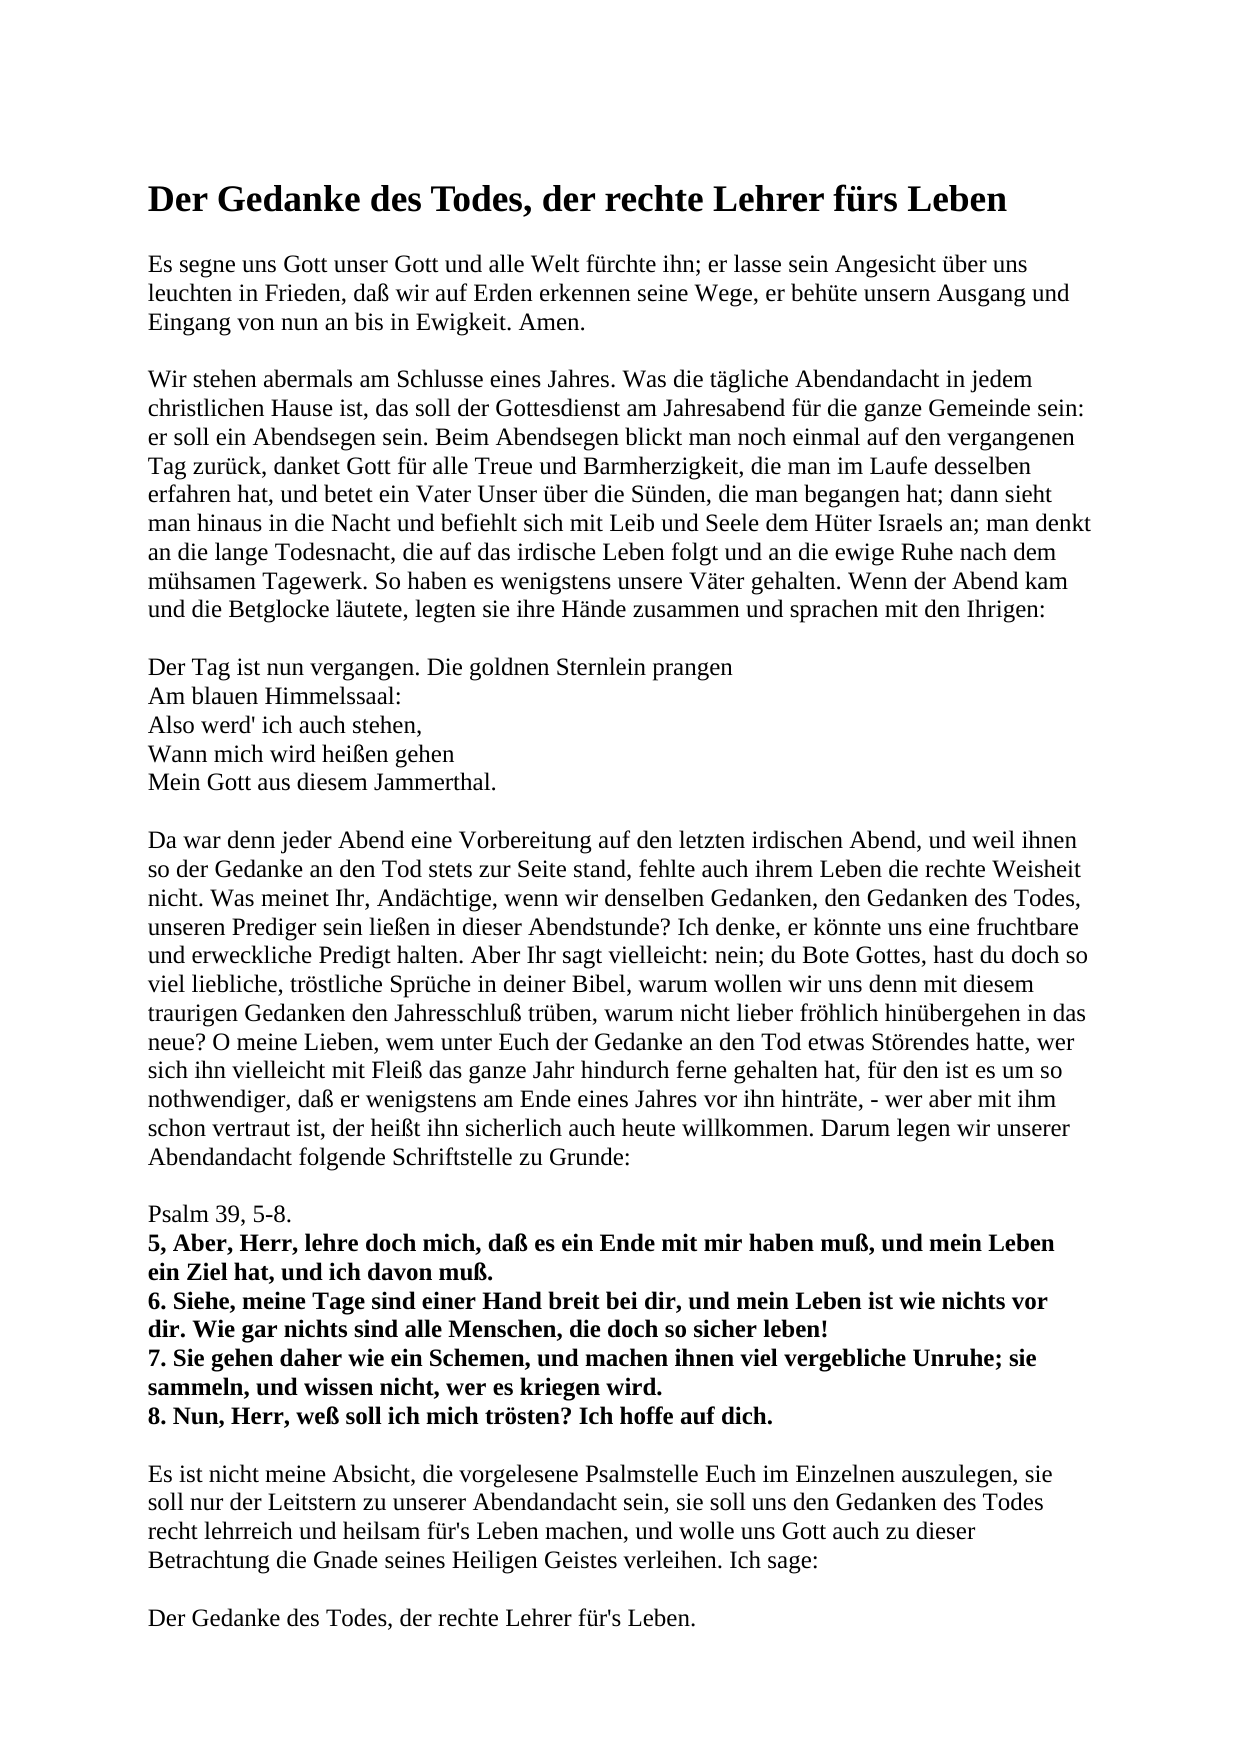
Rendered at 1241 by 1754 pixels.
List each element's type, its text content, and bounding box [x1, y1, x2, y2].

text Psalm 39, 5-8. 5, Aber, Herr, lehre doch mich, daß es ein Ende mit mir haben muß, und mein Leben ein Ziel hat, und ich davon muß. 6. Siehe, meine Tage sind einer Hand breit bei dir, und mein Leben ist wie nichts vor dir. Wie gar nichts sind alle Menschen, die doch so sicher leben! 7. Sie gehen daher wie ein Schemen, und machen ihnen viel vergebliche Unruhe; sie sammeln, und wissen nicht, wer es kriegen wird. 8. Nun, Herr, weß soll ich mich trösten? Ich hoffe auf dich. [148, 1199, 1093, 1429]
text Es segne uns Gott unser Gott und alle Welt fürchte ihn; er lasse sein Angesicht über uns leuchten in Frieden, daß wir auf Erden erkennen seine Wege, er behüte unsern Ausgang und Eingang von nun an bis in Ewigkeit. Amen. [148, 249, 1093, 335]
text Wir stehen abermals am Schlusse eines Jahres. Was die tägliche Abendandacht in jedem christlichen Hause ist, das soll der Gottesdienst am Jahresabend für die ganze Gemeinde sein: er soll ein Abendsegen sein. Beim Abendsegen blickt man noch einmal auf den vergangenen Tag zurück, danket Gott für alle Treue und Barmherzigkeit, die man im Laufe desselben erfahren hat, und betet ein Vater Unser über die Sünden, die man begangen hat; dann sieht man hinaus in die Nacht und befiehlt sich mit Leib und Seele dem Hüter Israels an; man denkt an die lange Todesnacht, die auf das irdische Leben folgt und an die ewige Ruhe nach dem mühsamen Tagewerk. So haben es wenigstens unsere Väter gehalten. Wenn der Abend kam und die Betglocke läutete, legten sie ihre Hände zusammen und sprachen mit den Ihrigen: [148, 364, 1093, 623]
subtitle Der Gedanke des Todes, der rechte Lehrer fürs Leben [148, 177, 1093, 220]
text Da war denn jeder Abend eine Vorbereitung auf den letzten irdischen Abend, und weil ihnen so der Gedanke an den Tod stets zur Seite stand, fehlte auch ihrem Leben die rechte Weisheit nicht. Was meinet Ihr, Andächtige, wenn wir denselben Gedanken, den Gedanken des Todes, unseren Prediger sein ließen in dieser Abendstunde? Ich denke, er könnte uns eine fruchtbare und erweckliche Predigt halten. Aber Ihr sagt vielleicht: nein; du Bote Gottes, hast du doch so viel liebliche, tröstliche Sprüche in deiner Bibel, warum wollen wir uns denn mit diesem traurigen Gedanken den Jahresschluß trüben, warum nicht lieber fröhlich hinübergehen in das neue? O meine Lieben, wem unter Euch der Gedanke an den Tod etwas Störendes hatte, wer sich ihn vielleicht mit Fleiß das ganze Jahr hindurch ferne gehalten hat, für den ist es um so nothwendiger, daß er wenigstens am Ende eines Jahres vor ihn hinträte, - wer aber mit ihm schon vertraut ist, der heißt ihn sicherlich auch heute willkommen. Darum legen wir unserer Abendandacht folgende Schriftstelle zu Grunde: [148, 825, 1093, 1170]
text Es ist nicht meine Absicht, die vorgelesene Psalmstelle Euch im Einzelnen auszulegen, sie soll nur der Leitstern zu unserer Abendandacht sein, sie soll uns den Gedanken des Todes recht lehrreich und heilsam für's Leben machen, und wolle uns Gott auch zu dieser Betrachtung die Gnade seines Heiligen Geistes verleihen. Ich sage: [148, 1459, 1093, 1574]
text Der Tag ist nun vergangen. Die goldnen Sternlein prangen Am blauen Himmelssaal: Also werd' ich auch stehen, Wann mich wird heißen gehen Mein Gott aus diesem Jammerthal. [148, 652, 1093, 796]
text Der Gedanke des Todes, der rechte Lehrer für's Leben. [148, 1603, 1093, 1632]
